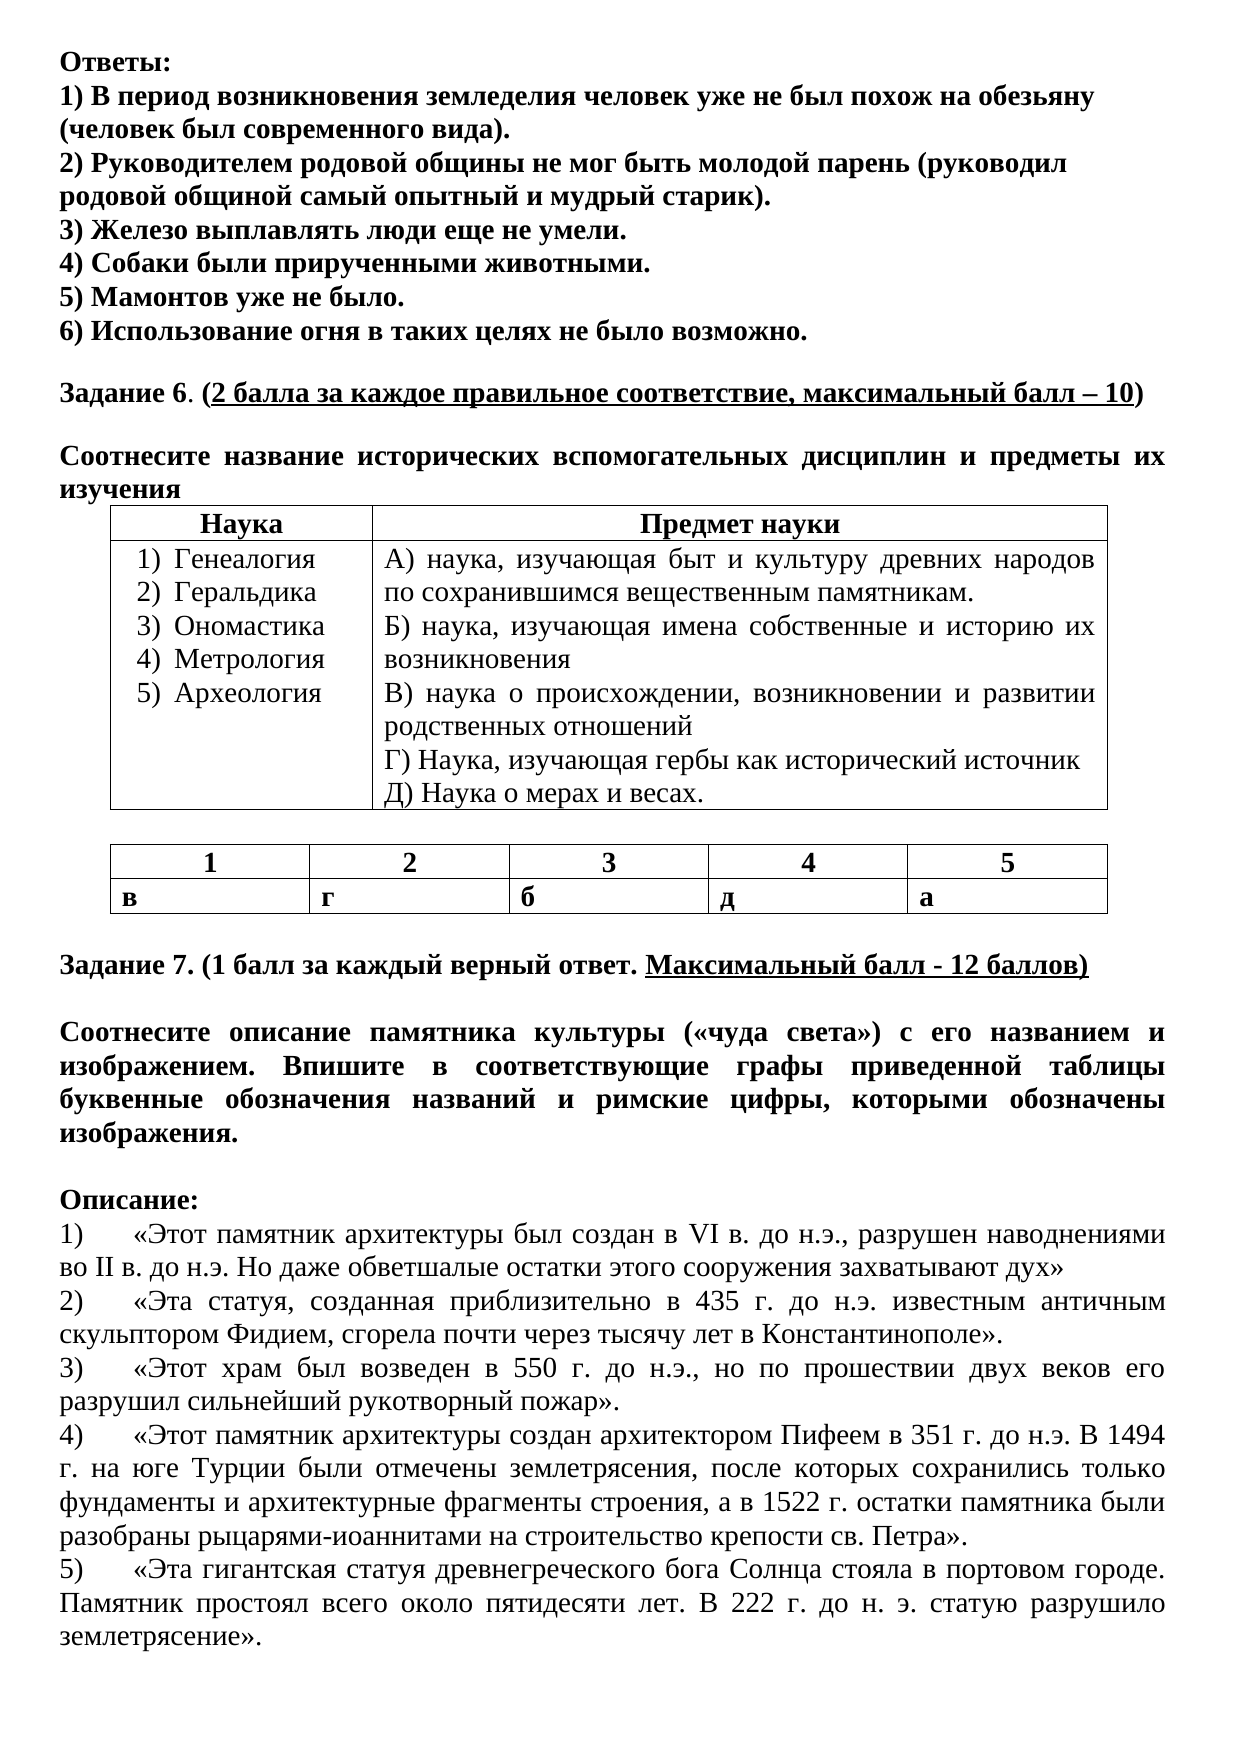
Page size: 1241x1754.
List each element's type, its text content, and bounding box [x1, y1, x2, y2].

text Описание: [59, 1182, 1167, 1216]
text Задание 7. (1 балл за каждый верный ответ. Максимальный балл - 12 баллов) [59, 947, 1167, 981]
table_cell б [510, 879, 708, 913]
list «Этот памятник архитектуры был создан в VI в. до н.э., разрушен наводнениями во II в. до н.э. Но даже обветшалые остатки этого сооружения захватывают дух» [59, 1216, 1167, 1283]
table_cell в [111, 879, 309, 913]
table_header 2 [310, 845, 509, 878]
table_header 4 [709, 845, 907, 878]
table_header 3 [510, 845, 708, 878]
list «Этот храм был возведен в 550 г. до н.э., но по прошествии двух веков его разрушил сильнейший рукотворный пожар». [59, 1350, 1167, 1417]
table_cell а [908, 879, 1107, 913]
text 6) Использование огня в таких целях не было возможно. [59, 313, 1167, 346]
table_header Наука [111, 506, 372, 540]
list «Этот памятник архитектуры создан архитектором Пифеем в 351 г. до н.э. В 1494 г. на юге Турции были отмечены землетрясения, после которых сохранились только фундаменты и архитектурные фрагменты строения, а в 1522 г. остатки памятника были разобраны рыцарями-иоаннитами на строительство крепости св. Петра». [59, 1417, 1167, 1551]
list Ответы: [59, 44, 1167, 78]
list «Эта статуя, созданная приблизительно в 435 г. до н.э. известным античным скульптором Фидием, сгорела почти через тысячу лет в Константинополе». [59, 1283, 1167, 1350]
text 5) Мамонтов уже не было. [59, 279, 1167, 313]
list «Эта гигантская статуя древнегреческого бога Солнца стояла в портовом городе. Памятник простоял всего около пятидесяти лет. В 222 г. до н. э. статую разрушило землетрясение». [59, 1551, 1167, 1652]
table_header Предмет науки [373, 506, 1107, 540]
text Cоотнесите описание памятника культуры («чуда света») с его названием и изображением. Впишите в соответствующие графы приведенной таблицы буквенные обозначения названий и римские цифры, которыми обозначены изображения. [59, 1014, 1167, 1149]
table_cell Генеалогия Геральдика Ономастика Метрология Археология [111, 541, 372, 809]
text 2) Руководителем родовой общины не мог быть молодой парень (руководил родовой общиной самый опытный и мудрый старик). [59, 145, 1167, 212]
text Задание 6. (2 балла за каждое правильное соответствие, максимальный балл – 10) [59, 375, 1167, 409]
text 4) Собаки были прирученными животными. [59, 246, 1167, 279]
table_cell д [709, 879, 907, 913]
table_header 1 [111, 845, 309, 878]
table_cell А) наука, изучающая быт и культуру древних народов по сохранившимся вещественным памятникам. Б) наука, изучающая имена собственные и историю их возникновения В) наука о происхождении, возникновении и развитии родственных отношений Г) Наука, изучающая гербы как исторический источник Д) Наука о мерах и весах. [373, 541, 1107, 809]
text 3) Железо выплавлять люди еще не умели. [59, 212, 1167, 246]
text Соотнесите название исторических вспомогательных дисциплин и предметы их изучения [59, 438, 1167, 505]
table_header 5 [908, 845, 1107, 878]
table_cell г [310, 879, 509, 913]
text 1) В период возникновения земледелия человек уже не был похож на обезьяну (человек был современного вида). [59, 78, 1167, 145]
